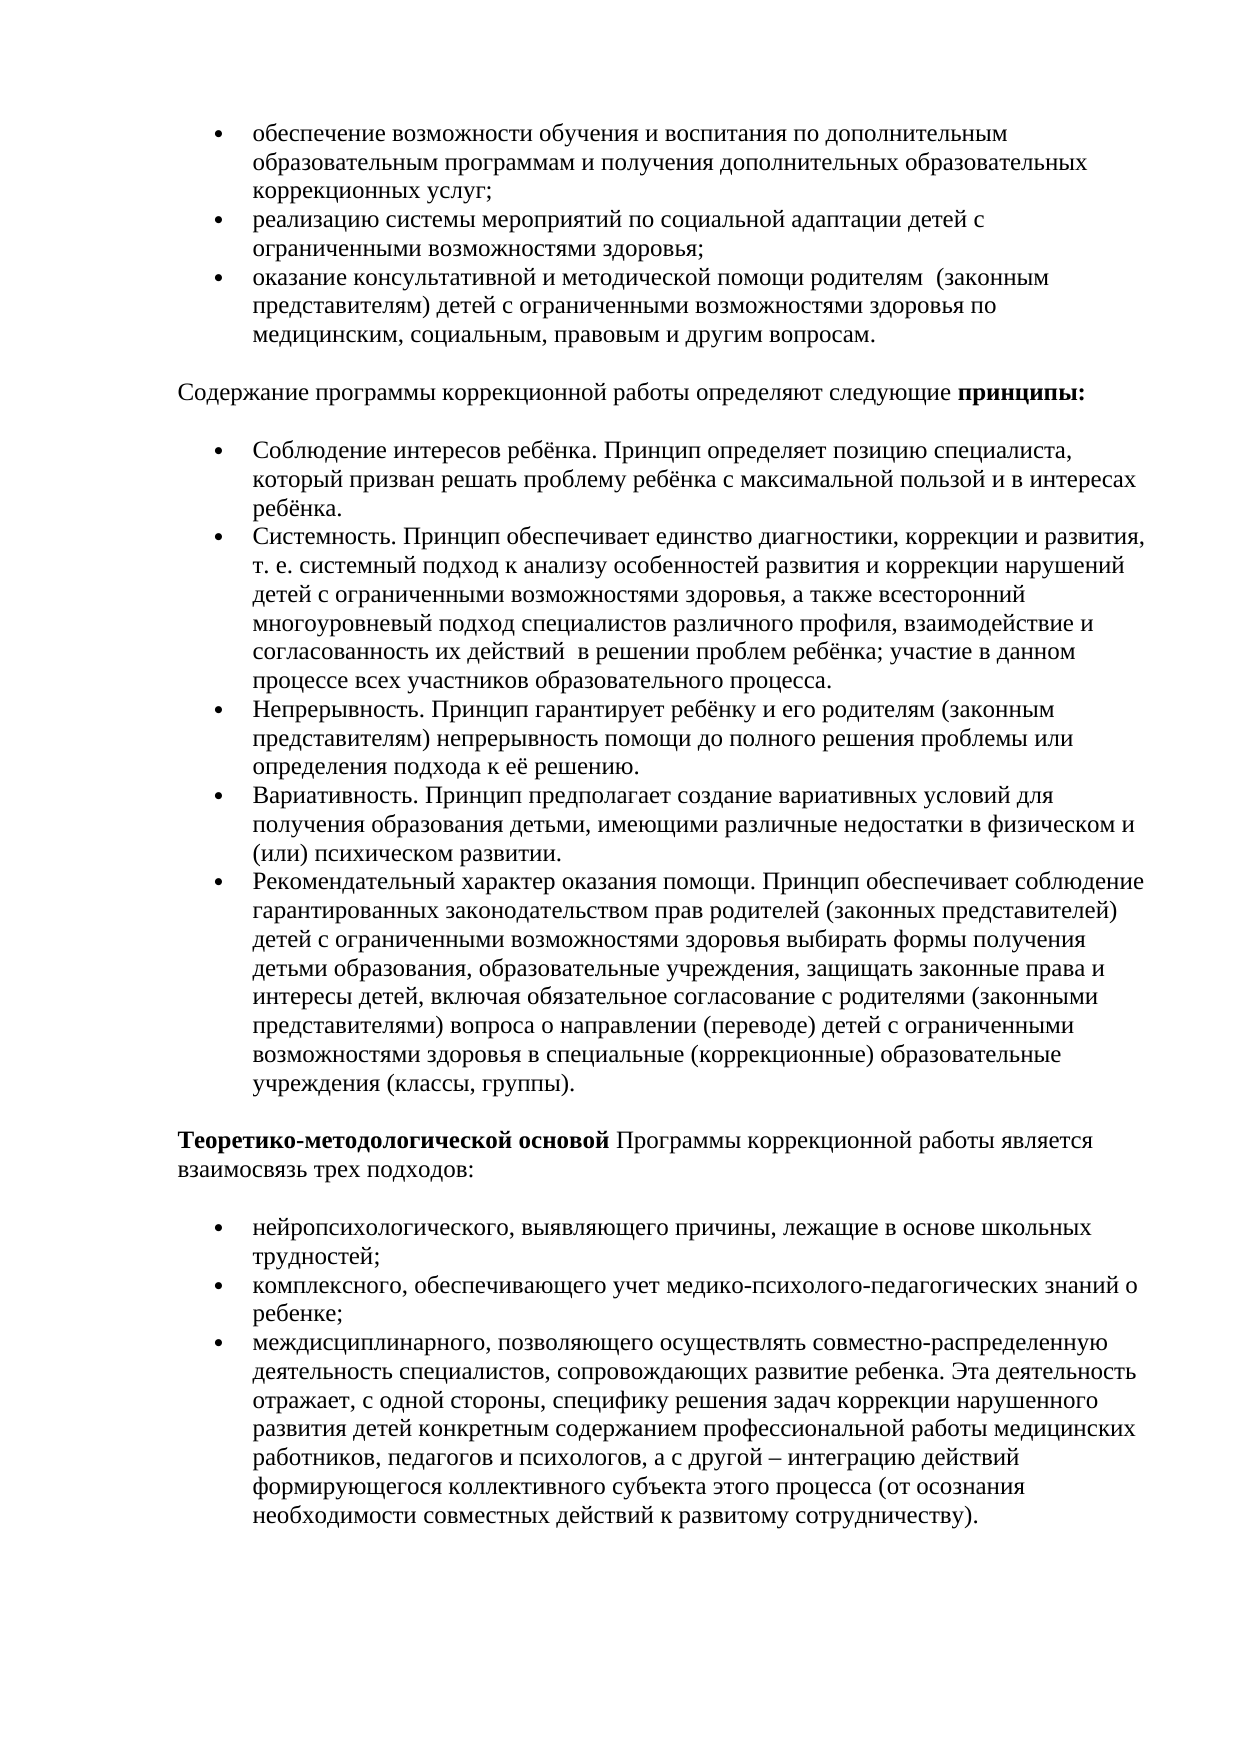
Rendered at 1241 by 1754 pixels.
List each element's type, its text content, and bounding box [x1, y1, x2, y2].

list междисциплинарного, позволяющего осуществлять совместно-распределенную деятельность специалистов, сопровождающих развитие ребенка. Эта деятельность отражает, с одной стороны, специфику решения задач коррекции нарушенного развития детей конкретным содержанием профессиональной работы медицинских работников, педагогов и психологов, а с другой – интеграцию действий формирующегося коллективного субъекта этого процесса (от осознания необходимости совместных действий к развитому сотрудничеству). [215, 1327, 1152, 1528]
list Рекомендательный характер оказания помощи. Принцип обеспечивает соблюдение гарантированных законодательством прав родителей (законных представителей) детей с ограниченными возможностями здоровья выбирать формы получения детьми образования, образовательные учреждения, защищать законные права и интересы детей, включая обязательное согласование с родителями (законными представителями) вопроса о направлении (переводе) детей с ограниченными возможностями здоровья в специальные (коррекционные) образовательные учреждения (классы, группы). [215, 866, 1152, 1096]
text Теоретико-методологической основой Программы коррекционной работы является взаимосвязь трех подходов: [177, 1126, 1152, 1183]
list обеспечение возможности обучения и воспитания по дополнительным образовательным программам и получения дополнительных образовательных коррекционных услуг; [215, 118, 1152, 204]
text Содержание программы коррекционной работы определяют следующие принципы: [177, 377, 1152, 406]
list Вариативность. Принцип предполагает создание вариативных условий для получения образования детьми, имеющими различные недостатки в физическом и (или) психическом развитии. [215, 780, 1152, 866]
list Соблюдение интересов ребёнка. Принцип определяет позицию специалиста, который призван решать проблему ребёнка с максимальной пользой и в интересах ребёнка. [215, 435, 1152, 521]
list оказание консультативной и методической помощи родителям (законным представителям) детей с ограниченными возможностями здоровья по медицинским, социальным, правовым и другим вопросам. [215, 262, 1152, 348]
list Непрерывность. Принцип гарантирует ребёнку и его родителям (законным представителям) непрерывность помощи до полного решения проблемы или определения подхода к её решению. [215, 694, 1152, 780]
list нейропсихологического, выявляющего причины, лежащие в основе школьных трудностей; [215, 1212, 1152, 1270]
list комплексного, обеспечивающего учет медико-психолого-педагогических знаний о ребенке; [215, 1270, 1152, 1327]
list реализацию системы мероприятий по социальной адаптации детей с ограниченными возможностями здоровья; [215, 204, 1152, 262]
list Системность. Принцип обеспечивает единство диагностики, коррекции и развития, т. е. системный подход к анализу особенностей развития и коррекции нарушений детей с ограниченными возможностями здоровья, а также всесторонний многоуровневый подход специалистов различного профиля, взаимодействие и согласованность их действий в решении проблем ребёнка; участие в данном процессе всех участников образовательного процесса. [215, 521, 1152, 694]
